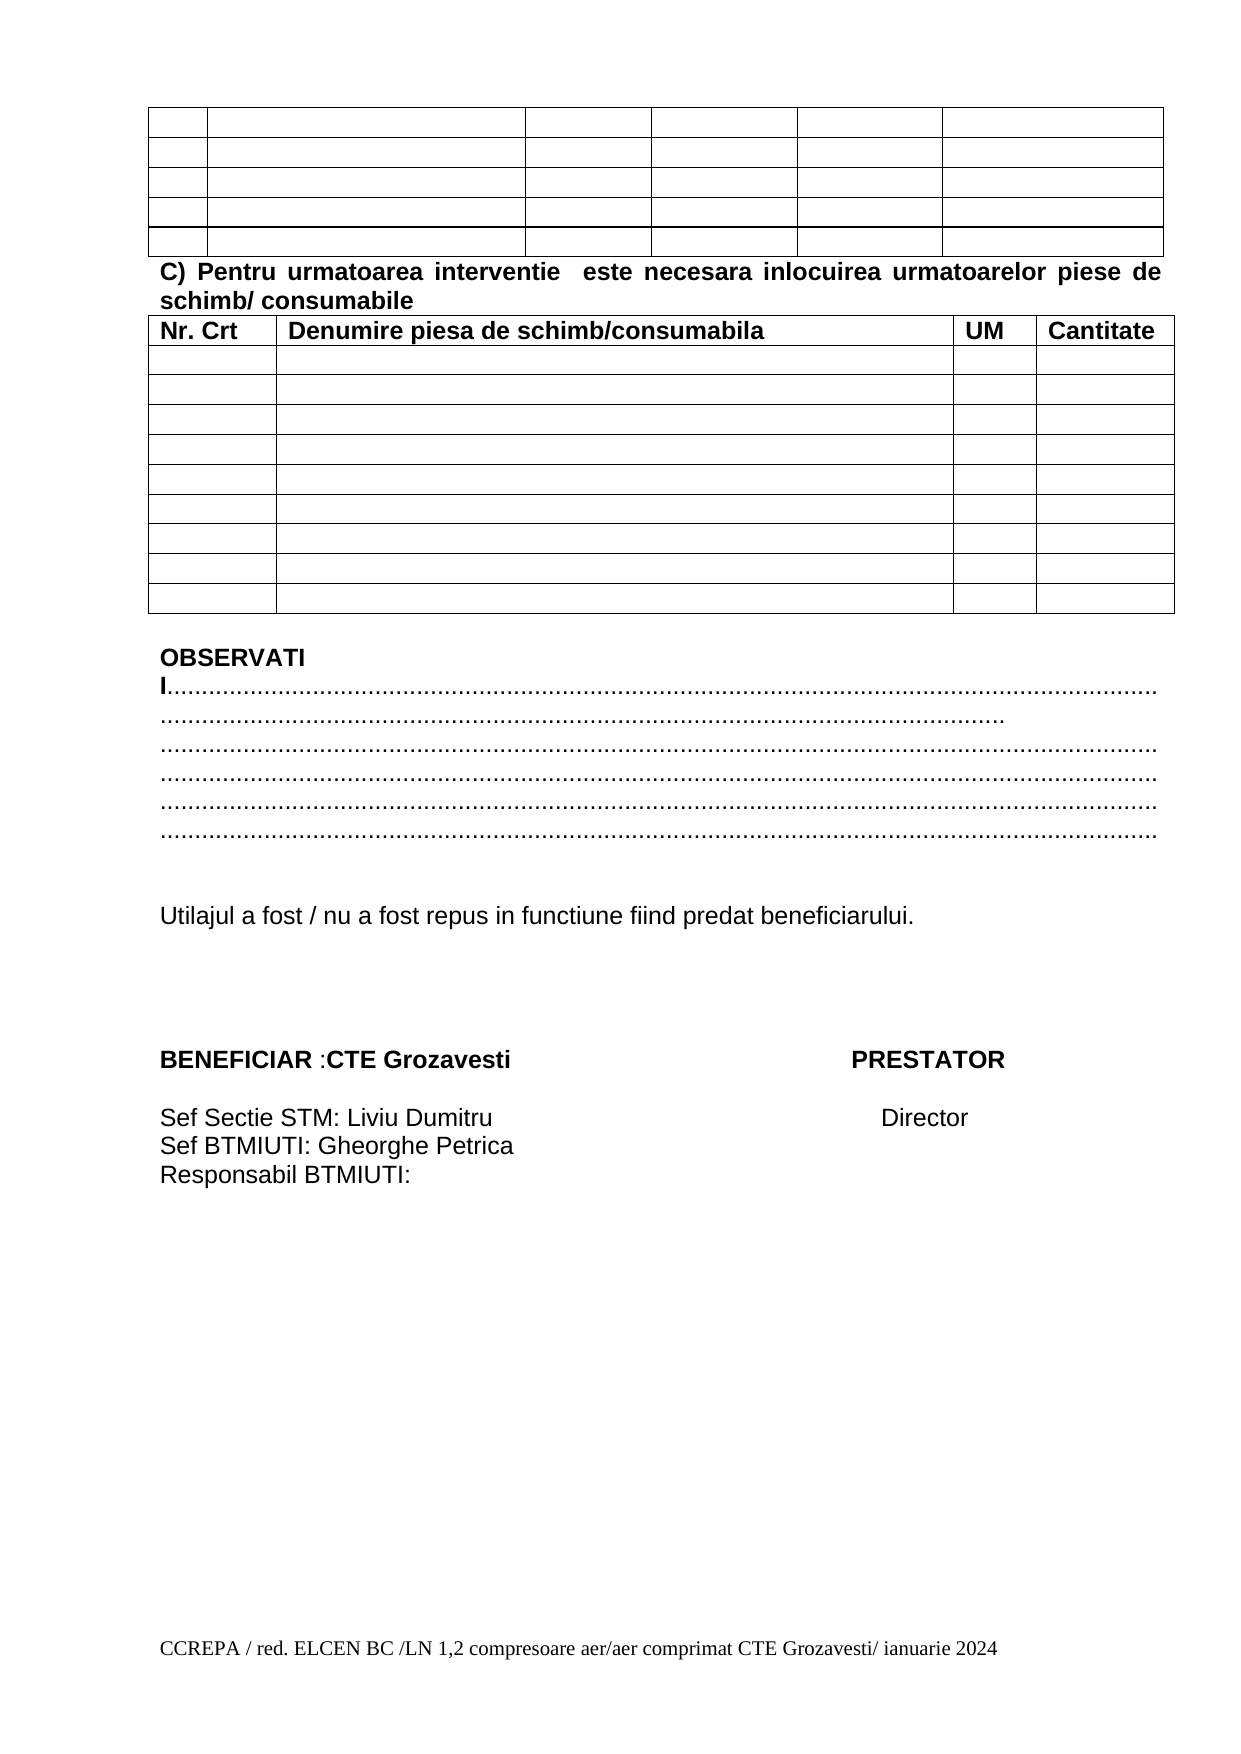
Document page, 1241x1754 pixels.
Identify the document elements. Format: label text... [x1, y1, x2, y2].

table_cell [943, 228, 1163, 256]
table_cell [652, 228, 797, 256]
table_cell [277, 554, 953, 583]
table_cell [652, 138, 797, 167]
table_cell [798, 168, 942, 197]
table_cell [149, 584, 276, 613]
table_cell [943, 108, 1163, 137]
table_cell [798, 198, 942, 226]
text ................................................................................................................................................ [159, 786, 1163, 815]
table_header Denumire piesa de schimb/consumabila [277, 316, 953, 344]
table_cell [208, 138, 525, 167]
table_cell [277, 405, 953, 434]
table_cell [954, 346, 1036, 374]
table_header UM [954, 316, 1036, 344]
table_cell [1037, 495, 1174, 523]
table_cell [1037, 346, 1174, 374]
table_cell [798, 138, 942, 167]
table_cell [277, 584, 953, 613]
table_header Cantitate [1037, 316, 1174, 344]
table_cell [954, 554, 1036, 583]
table_cell [1037, 465, 1174, 493]
table_cell [798, 108, 942, 137]
text ................................................................................................................................................................................................................................................................................................ [159, 729, 1163, 786]
table_cell [954, 375, 1036, 404]
table_cell [208, 168, 525, 197]
text OBSERVATII......................................................................................................................................................................................................................................................................... [159, 642, 1163, 729]
table_cell [149, 405, 276, 434]
table_cell [149, 168, 207, 197]
table_cell [652, 198, 797, 226]
text BENEFICIAR :CTE Grozavesti PRESTATOR [159, 1045, 1163, 1074]
text Sef BTMIUTI: Gheorghe Petrica [159, 1131, 1163, 1160]
table_cell [149, 108, 207, 137]
table_cell [208, 198, 525, 226]
table_cell [943, 168, 1163, 197]
table_cell [149, 346, 276, 374]
table_cell [1037, 375, 1174, 404]
table_cell [277, 346, 953, 374]
table_cell [526, 138, 651, 167]
table_cell [1037, 524, 1174, 553]
table_cell [1037, 554, 1174, 583]
table_cell [1037, 405, 1174, 434]
table_cell [954, 495, 1036, 523]
table_cell [954, 435, 1036, 464]
table_cell [208, 108, 525, 137]
table_cell [149, 138, 207, 167]
table_cell [149, 524, 276, 553]
text Responsabil BTMIUTI: [159, 1160, 1163, 1189]
table_cell [149, 495, 276, 523]
table_cell [1037, 584, 1174, 613]
table_cell [798, 228, 942, 256]
table_cell [149, 554, 276, 583]
table_cell [526, 108, 651, 137]
table_cell [149, 465, 276, 493]
table_cell [954, 584, 1036, 613]
text Sef Sectie STM: Liviu Dumitru Director [159, 1102, 1163, 1131]
table_cell [277, 524, 953, 553]
table_cell [954, 465, 1036, 493]
table_cell [149, 375, 276, 404]
table_cell [526, 168, 651, 197]
table_cell [526, 198, 651, 226]
table_cell [149, 228, 207, 256]
text C) Pentru urmatoarea interventie este necesara inlocuirea urmatoarelor piese de schimb/ consumabile [159, 257, 1163, 315]
table_cell [954, 524, 1036, 553]
text Utilajul a fost / nu a fost repus in functiune fiind predat beneficiarului. [159, 901, 1163, 930]
table_cell [526, 228, 651, 256]
table_cell [277, 495, 953, 523]
table_cell [277, 375, 953, 404]
table_cell [652, 108, 797, 137]
table_cell [943, 198, 1163, 226]
table_cell [149, 435, 276, 464]
table_cell [277, 435, 953, 464]
table_cell [149, 198, 207, 226]
table_cell [954, 405, 1036, 434]
table_cell [943, 138, 1163, 167]
text ................................................................................................................................................ [159, 815, 1163, 844]
table_cell [208, 228, 525, 256]
table_cell [1037, 435, 1174, 464]
table_cell [277, 465, 953, 493]
table_cell [652, 168, 797, 197]
table_header Nr. Crt [149, 316, 276, 344]
